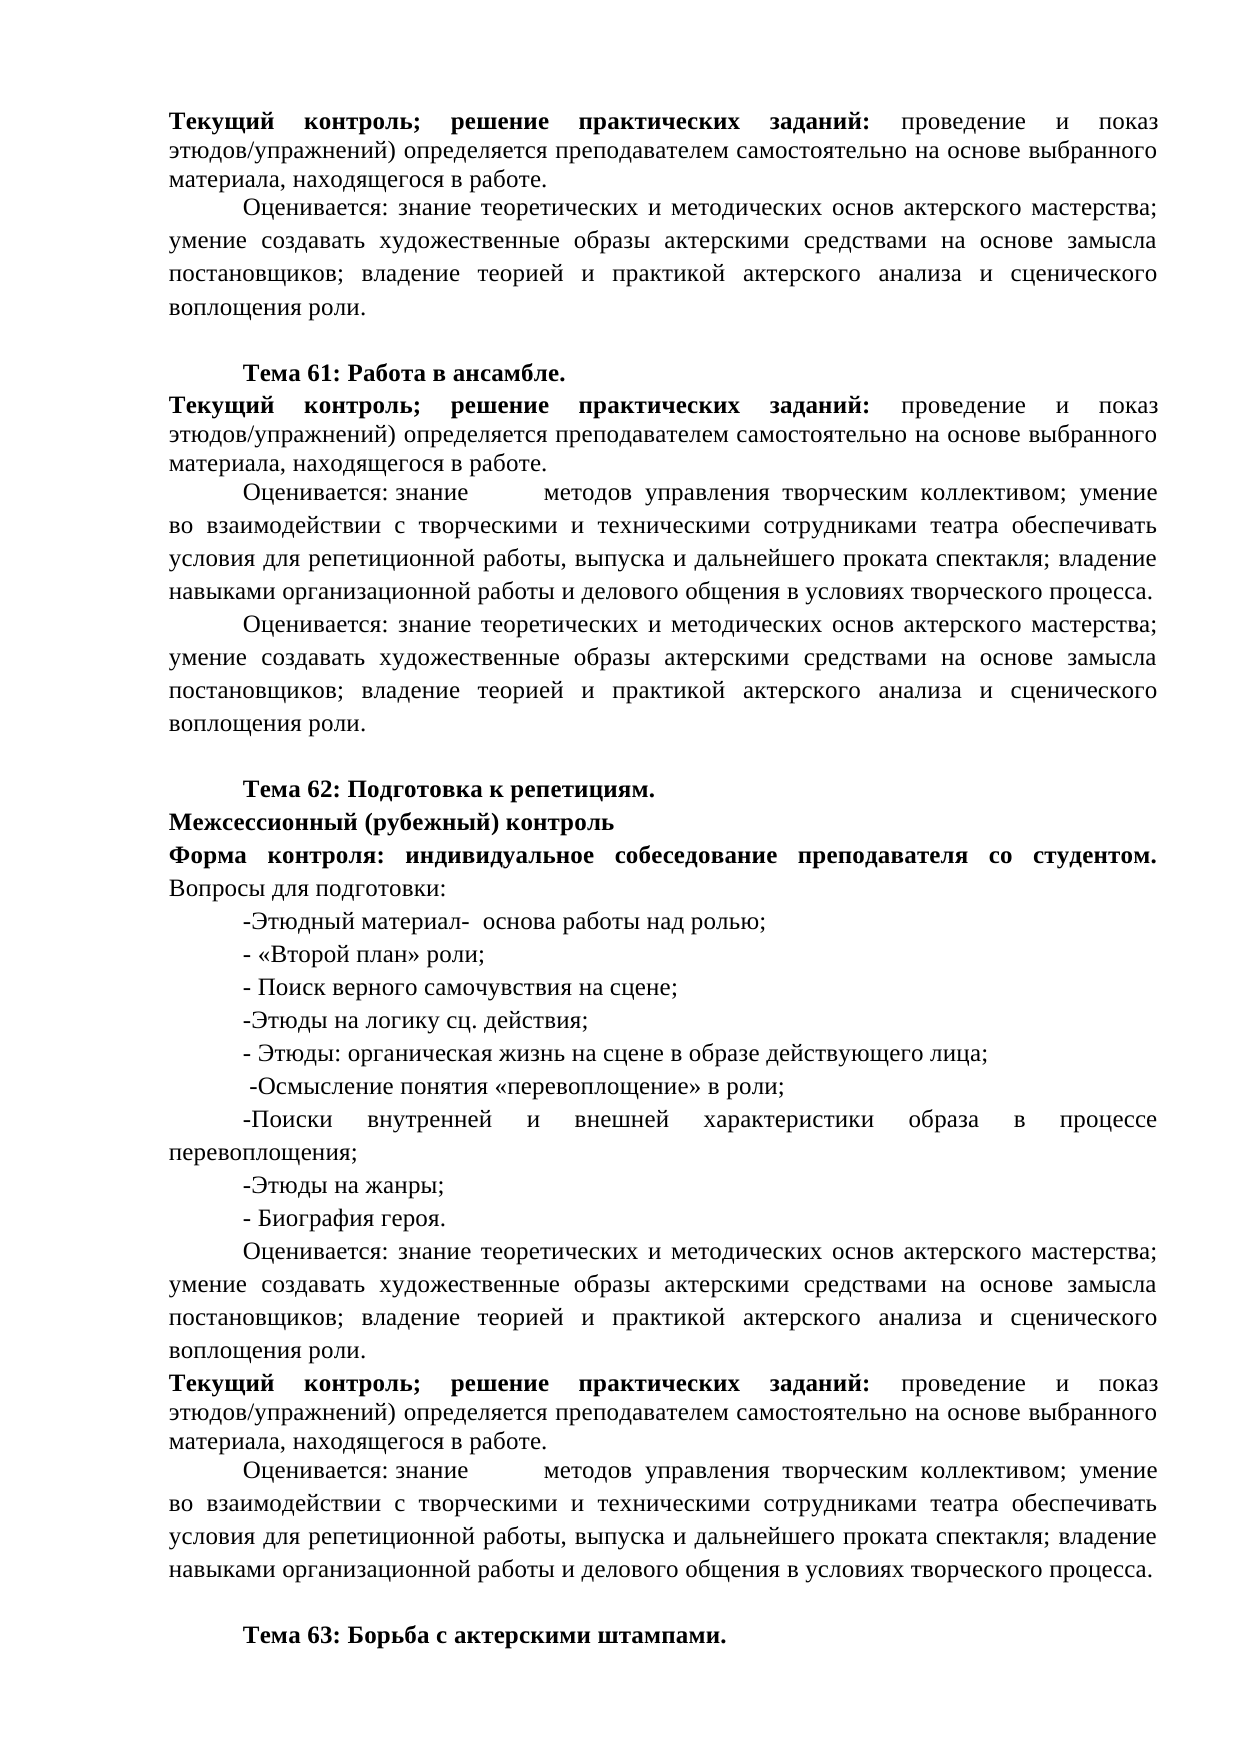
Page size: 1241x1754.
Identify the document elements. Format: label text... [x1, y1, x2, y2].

text Оценивается: знание методов управления творческим коллективом; умение во взаимодействии с творческими и техническими сотрудниками театра обеспечивать условия для репетиционной работы, выпуска и дальнейшего проката спектакля; владение навыками организационной работы и делового общения в условиях творческого процесса. [169, 1455, 1159, 1582]
text Тема 62: Подготовка к репетициям. [169, 774, 1159, 803]
text - Этюды: органическая жизнь на сцене в образе действующего лица; [169, 1038, 1159, 1067]
text Тема 63: Борьба с актерскими штампами. [169, 1620, 1159, 1648]
text Форма контроля: индивидуальное собеседование преподавателя со студентом. Вопросы для подготовки: [169, 840, 1159, 902]
text Оценивается: знание методов управления творческим коллективом; умение во взаимодействии с творческими и техническими сотрудниками театра обеспечивать условия для репетиционной работы, выпуска и дальнейшего проката спектакля; владение навыками организационной работы и делового общения в условиях творческого процесса. [169, 477, 1159, 605]
text - Поиск верного самочувствия на сцене; [169, 972, 1159, 1001]
text - «Второй план» роли; [169, 939, 1159, 968]
text -Этюды на жанры; [169, 1170, 1159, 1199]
text Тема 61: Работа в ансамбле. [169, 358, 1159, 386]
text -Этюдный материал- основа работы над ролью; [169, 906, 1159, 935]
text Межсессионный (рубежный) контроль [169, 807, 1159, 836]
text -Поиски внутренней и внешней характеристики образа в процессе перевоплощения; [169, 1104, 1159, 1166]
text - Биография героя. [169, 1203, 1159, 1232]
text -Осмысление понятия «перевоплощение» в роли; [169, 1071, 1159, 1100]
text -Этюды на логику сц. действия; [169, 1005, 1159, 1034]
